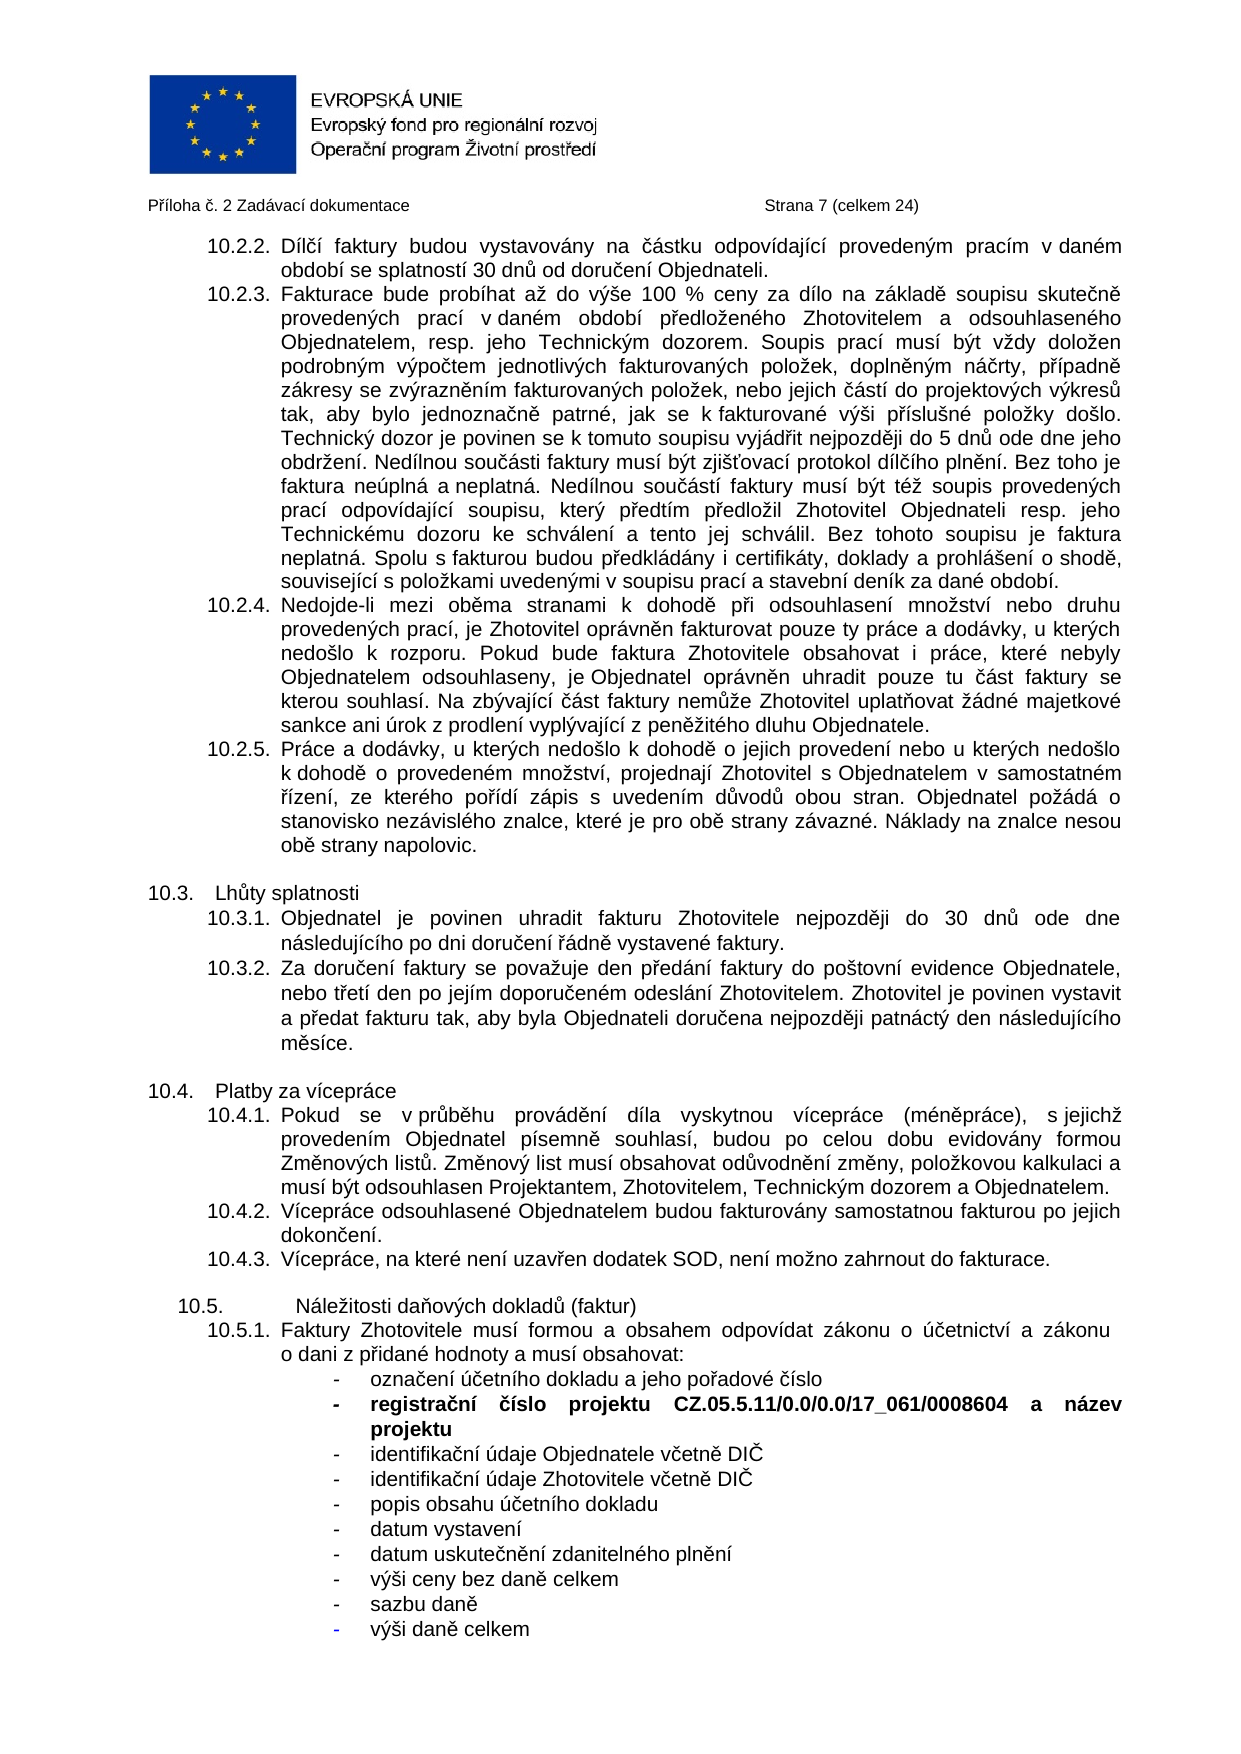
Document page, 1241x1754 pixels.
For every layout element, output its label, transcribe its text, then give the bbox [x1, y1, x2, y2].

list Vícepráce odsouhlasené Objednatelem budou fakturovány samostatnou fakturou po jejich dokončení. [207, 1198, 1122, 1246]
list Práce a dodávky, u kterých nedošlo k dohodě o jejich provedení nebo u kterých nedošlo k dohodě o provedeném množství, projednají Zhotovitel s Objednatelem v samostatném řízení, ze kterého pořídí zápis s uvedením důvodů obou stran. Objednatel požádá o stanovisko nezávislého znalce, které je pro obě strany závazné. Náklady na znalce nesou obě strany napolovic. [207, 737, 1122, 857]
picture [147, 73, 609, 177]
list Objednatel je povinen uhradit fakturu Zhotovitele nejpozději do 30 dnů ode dne následujícího po dni doručení řádně vystavené faktury. [207, 905, 1122, 955]
list Náležitosti daňových dokladů (faktur) [177, 1294, 1122, 1318]
list Nedojde-li mezi oběma stranami k dohodě při odsouhlasení množství nebo druhu provedených prací, je Zhotovitel oprávněn fakturovat pouze ty práce a dodávky, u kterých nedošlo k rozporu. Pokud bude faktura Zhotovitele obsahovat i práce, které nebyly Objednatelem odsouhlaseny, je Objednatel oprávněn uhradit pouze tu část faktury se kterou souhlasí. Na zbývající část faktury nemůže Zhotovitel uplatňovat žádné majetkové sankce ani úrok z prodlení vyplývající z peněžitého dluhu Objednatele. [207, 593, 1122, 737]
list datum uskutečnění zdanitelného plnění [333, 1541, 1122, 1566]
list výši ceny bez daně celkem [333, 1566, 1122, 1591]
list výši daně celkem [333, 1616, 1122, 1641]
list identifikační údaje Zhotovitele včetně DIČ [333, 1466, 1122, 1491]
list Platby za vícepráce [148, 1079, 1122, 1103]
list datum vystavení [333, 1516, 1122, 1541]
list registrační číslo projektu CZ.05.5.11/0.0/0.0/17_061/0008604 a název projektu [333, 1391, 1122, 1441]
list identifikační údaje Objednatele včetně DIČ [333, 1441, 1122, 1466]
list popis obsahu účetního dokladu [333, 1491, 1122, 1516]
list Faktury Zhotovitele musí formou a obsahem odpovídat zákonu o účetnictví a zákonu o dani z přidané hodnoty a musí obsahovat: [207, 1318, 1122, 1366]
list Lhůty splatnosti [148, 881, 1122, 905]
list označení účetního dokladu a jeho pořadové číslo [333, 1366, 1122, 1391]
list Pokud se v průběhu provádění díla vyskytnou vícepráce (méněpráce), s jejichž provedením Objednatel písemně souhlasí, budou po celou dobu evidovány formou Změnových listů. Změnový list musí obsahovat odůvodnění změny, položkovou kalkulaci a musí být odsouhlasen Projektantem, Zhotovitelem, Technickým dozorem a Objednatelem. [207, 1103, 1122, 1198]
list Za doručení faktury se považuje den předání faktury do poštovní evidence Objednatele, nebo třetí den po jejím doporučeném odeslání Zhotovitelem. Zhotovitel je povinen vystavit a předat fakturu tak, aby byla Objednateli doručena nejpozději patnáctý den následujícího měsíce. [207, 955, 1122, 1055]
list Fakturace bude probíhat až do výše 100 % ceny za dílo na základě soupisu skutečně provedených prací v daném období předloženého Zhotovitelem a odsouhlaseného Objednatelem, resp. jeho Technickým dozorem. Soupis prací musí být vždy doložen podrobným výpočtem jednotlivých fakturovaných položek, doplněným náčrty, případně zákresy se zvýrazněním fakturovaných položek, nebo jejich částí do projektových výkresů tak, aby bylo jednoznačně patrné, jak se k fakturované výši příslušné položky došlo. Technický dozor je povinen se k tomuto soupisu vyjádřit nejpozději do 5 dnů ode dne jeho obdržení. Nedílnou součásti faktury musí být zjišťovací protokol dílčího plnění. Bez toho je faktura neúplná a neplatná. Nedílnou součástí faktury musí být též soupis provedených prací odpovídající soupisu, který předtím předložil Zhotovitel Objednateli resp. jeho Technickému dozoru ke schválení a tento jej schválil. Bez tohoto soupisu je faktura neplatná. Spolu s fakturou budou předkládány i certifikáty, doklady a prohlášení o shodě, související s položkami uvedenými v soupisu prací a stavební deník za dané období. [207, 282, 1122, 593]
list Vícepráce, na které není uzavřen dodatek SOD, není možno zahrnout do fakturace. [207, 1246, 1122, 1270]
list sazbu daně [333, 1591, 1122, 1616]
list Dílčí faktury budou vystavovány na částku odpovídající provedeným pracím v daném období se splatností 30 dnů od doručení Objednateli. [207, 234, 1122, 282]
